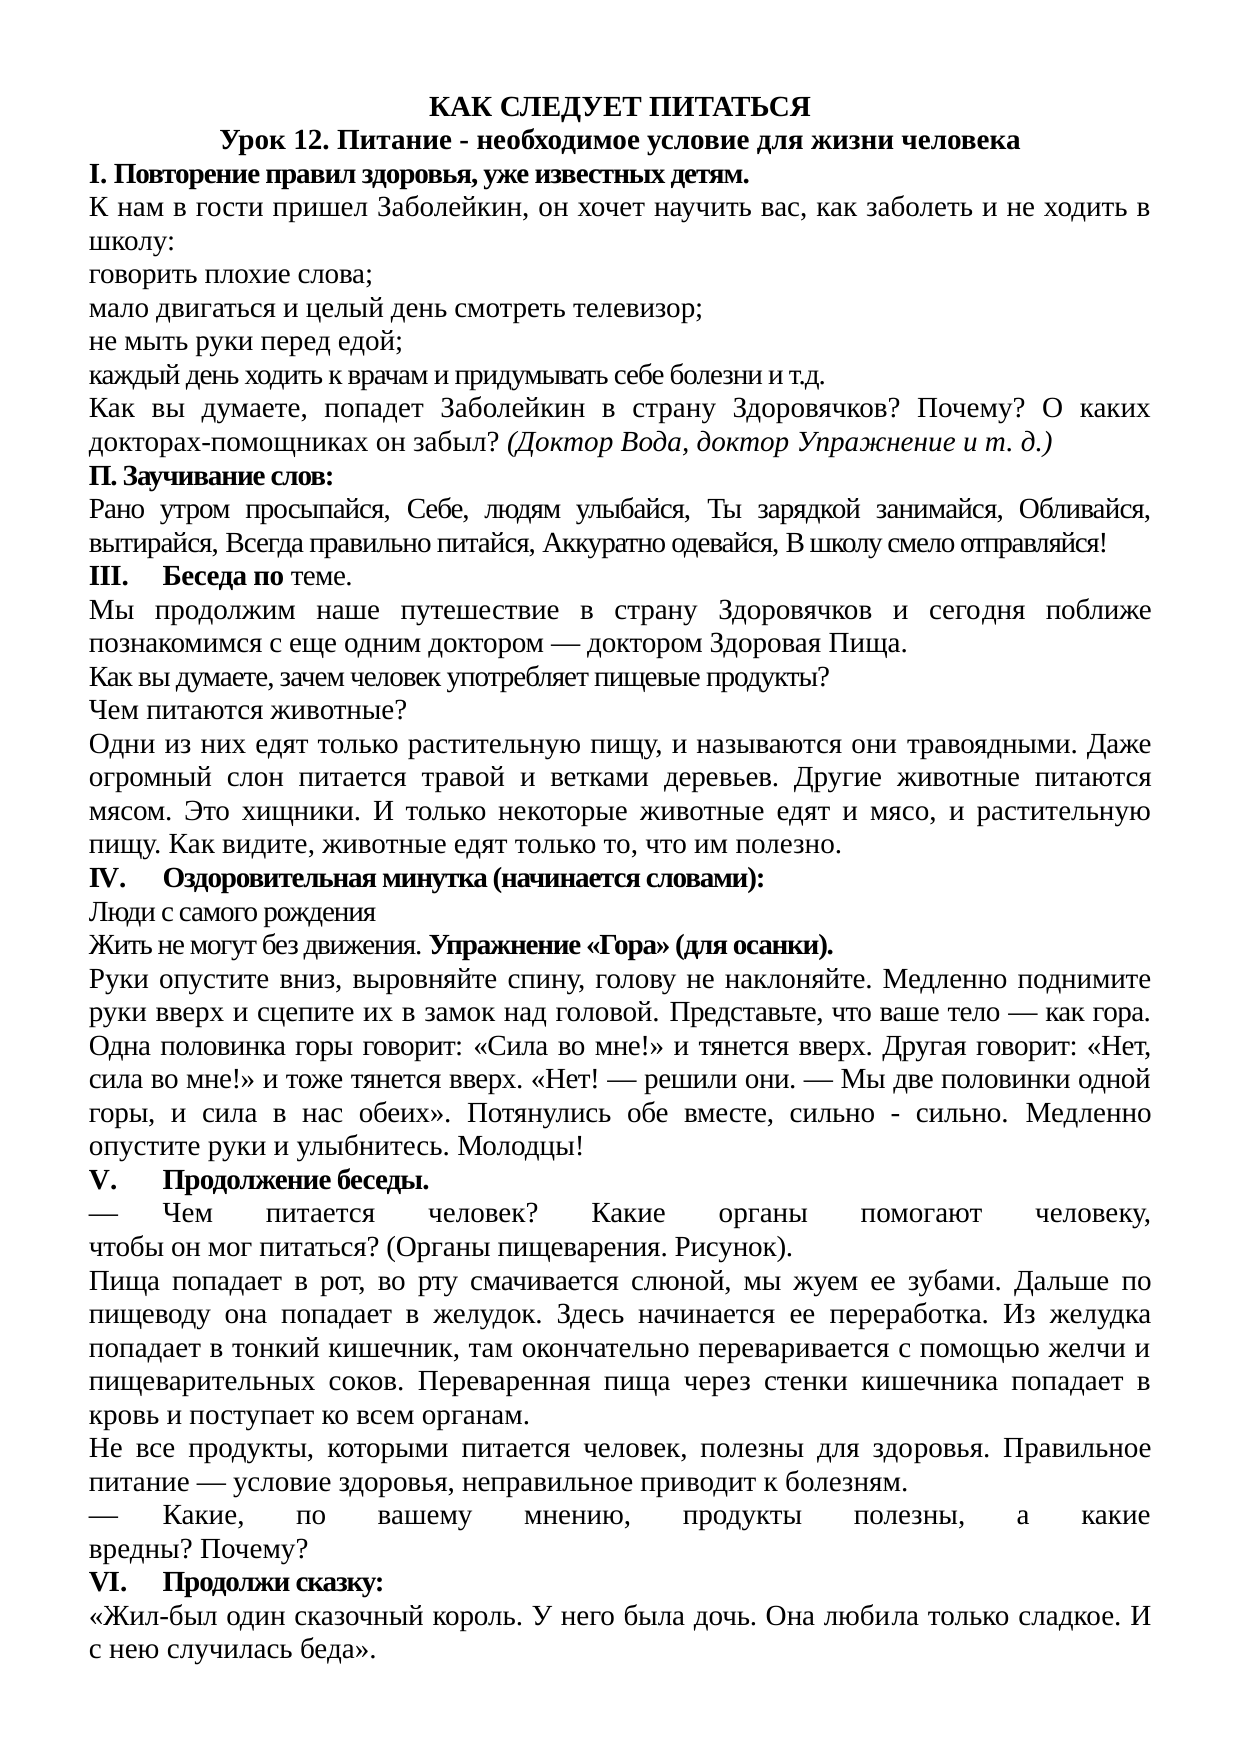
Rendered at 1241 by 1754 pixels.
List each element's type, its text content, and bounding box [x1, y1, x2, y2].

text III. Беседа по теме. [89, 558, 1152, 592]
text Люди с самого рождения [89, 894, 1152, 927]
text Руки опустите вниз, выровняйте спину, голову не наклоняйте. Медленно поднимите руки вверх и сцепите их в замок над головой. Представьте, что ваше тело — как гора. Одна половинка горы говорит: «Сила во мне!» и тянется вверх. Другая говорит: «Нет, сила во мне!» и тоже тянется вверх. «Нет! — решили они. — Мы две половинки одной горы, и сила в нас обеих». Потянулись обе вместе, сильно - сильно. Медленно опустите руки и улыбнитесь. Молодцы! [89, 961, 1152, 1162]
text «Жил-был один сказочный король. У него была дочь. Она любила только сладкое. И с нею случилась беда». [89, 1598, 1152, 1665]
text Как вы думаете, попадет Заболейкин в страну Здоровячков? Почему? О каких докторах-помощниках он забыл? (Доктор Вода, доктор Упражнение и т. д.) [89, 391, 1152, 458]
text мало двигаться и целый день смотреть телевизор; [89, 290, 1152, 323]
text говорить плохие слова; [89, 256, 1152, 290]
text не мыть руки перед едой; [89, 323, 1152, 357]
text каждый день ходить к врачам и придумывать себе болезни и т.д. [89, 357, 1152, 391]
text КАК СЛЕДУЕТ ПИТАТЬСЯ [89, 89, 1152, 122]
text П. Заучивание слов: [89, 458, 1152, 491]
text Жить не могут без движения. Упражнение «Гора» (для осанки). [89, 927, 1152, 961]
text Урок 12. Питание - необходимое условие для жизни человека [89, 122, 1152, 156]
text IV. Оздоровительная минутка (начинается словами): [89, 860, 1152, 894]
text V. Продолжение беседы. [89, 1162, 1152, 1196]
text Не все продукты, которыми питается человек, полезны для здоровья. Правильное питание — условие здоровья, неправильное приводит к болезням. [89, 1430, 1152, 1497]
text Одни из них едят только растительную пищу, и называются они травоядными. Даже огромный слон питается травой и ветками деревьев. Другие животные питаются мясом. Это хищники. И только некоторые животные едят и мясо, и растительную пищу. Как видите, животные едят только то, что им полезно. [89, 726, 1152, 860]
text — Чем питается человек? Какие органы помогают человеку, чтобы он мог питаться? (Органы пищеварения. Рисунок). [89, 1196, 1152, 1263]
text — Какие, по вашему мнению, продукты полезны, а какие вредны? Почему? [89, 1497, 1152, 1564]
text Как вы думаете, зачем человек употребляет пищевые продукты? [89, 659, 1152, 692]
text Чем питаются животные? [89, 692, 1152, 726]
text Мы продолжим наше путешествие в страну Здоровячков и сегодня поближе познакомимся с еще одним доктором — доктором Здоровая Пища. [89, 592, 1152, 659]
text К нам в гости пришел Заболейкин, он хочет научить вас, как заболеть и не ходить в школу: [89, 189, 1152, 256]
text Пища попадает в рот, во рту смачивается слюной, мы жуем ее зубами. Дальше по пищеводу она попадает в желудок. Здесь начинается ее переработка. Из желудка попадает в тонкий кишечник, там окончательно переваривается с помощью желчи и пищеварительных соков. Переваренная пища через стенки кишечника попадает в кровь и поступает ко всем органам. [89, 1263, 1152, 1430]
text VI. Продолжи сказку: [89, 1564, 1152, 1598]
text I. Повторение правил здоровья, уже известных детям. [89, 156, 1152, 189]
text Рано утром просыпайся, Себе, людям улыбайся, Ты зарядкой занимайся, Обливайся, вытирайся, Всегда правильно питайся, Аккуратно одевайся, В школу смело отправляйся! [89, 491, 1152, 558]
